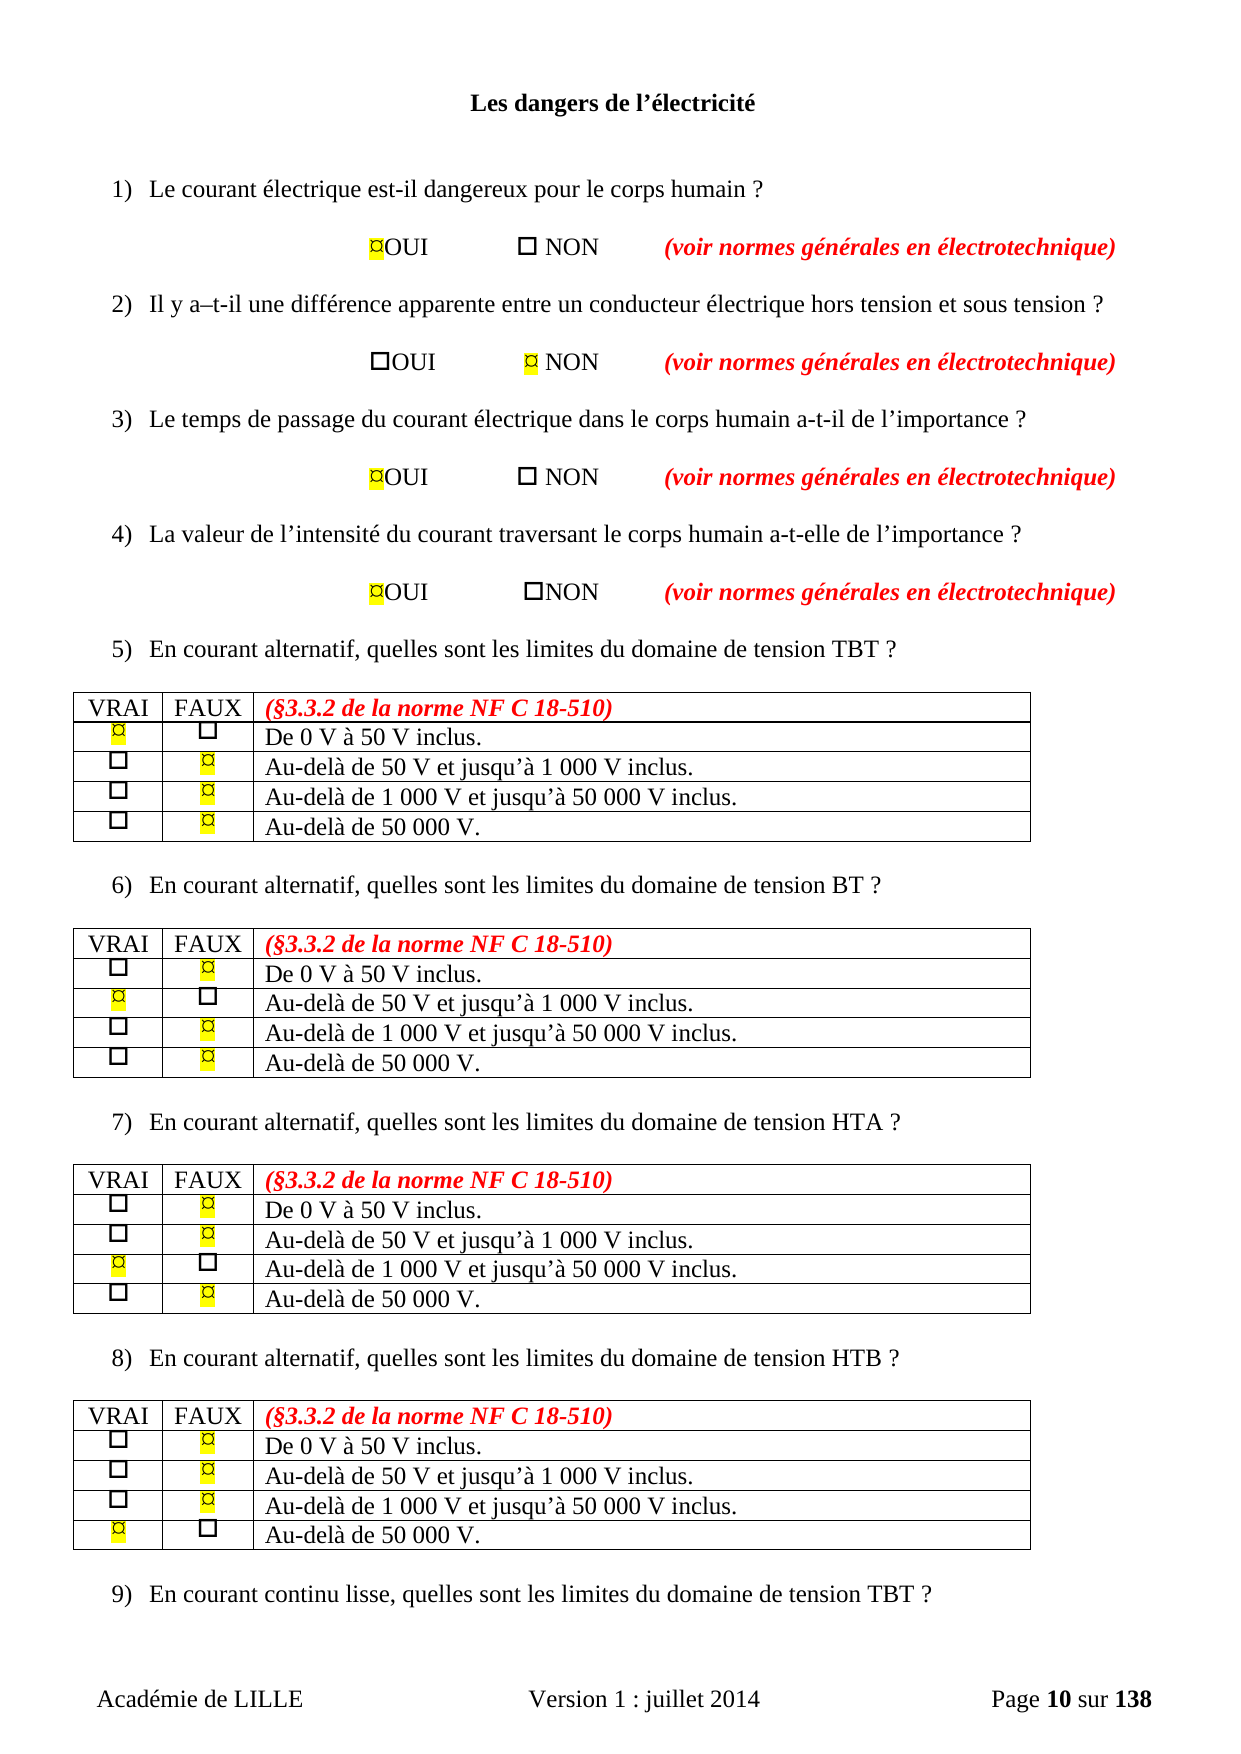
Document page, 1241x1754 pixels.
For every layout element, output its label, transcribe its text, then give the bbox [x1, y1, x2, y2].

table_cell Au-delà de 1 000 V et jusqu’à 50 000 V inclus. [254, 1491, 1030, 1519]
table_cell Au-delà de 1 000 V et jusqu’à 50 000 V inclus. [254, 1018, 1030, 1047]
table_cell [74, 1255, 162, 1283]
table_cell [74, 1431, 162, 1460]
table_header (§3.3.2 de la norme NF C 18-510) [254, 1165, 1030, 1194]
table_cell [163, 752, 253, 781]
table_cell [74, 1048, 162, 1077]
table_cell [74, 812, 162, 841]
table_cell [163, 723, 253, 751]
table_cell De 0 V à 50 V inclus. [254, 1431, 1030, 1460]
table_header FAUX [163, 1165, 253, 1194]
table_header VRAI [74, 693, 162, 721]
table_cell Au-delà de 50 000 V. [254, 1048, 1030, 1077]
list La valeur de l’intensité du courant traversant le corps humain a-t-elle de l’importance ? [111, 519, 1152, 548]
table_cell Au-delà de 50 V et jusqu’à 1 000 V inclus. [254, 1225, 1030, 1253]
table_cell [74, 1018, 162, 1047]
table_cell [74, 989, 162, 1017]
list Le temps de passage du courant électrique dans le corps humain a-t-il de l’importance ? [111, 404, 1152, 433]
table_header VRAI [74, 929, 162, 958]
table_cell [163, 812, 253, 841]
table_cell Au-delà de 50 V et jusqu’à 1 000 V inclus. [254, 1461, 1030, 1490]
table_cell Au-delà de 50 000 V. [254, 812, 1030, 841]
table_cell Au-delà de 50 V et jusqu’à 1 000 V inclus. [254, 989, 1030, 1017]
text Les dangers de l’électricité [74, 88, 1152, 117]
table_header VRAI [74, 1165, 162, 1194]
table_cell [163, 1225, 253, 1253]
text OUI NON (voir normes générales en électrotechnique) [74, 232, 1152, 260]
table_cell [74, 752, 162, 781]
table_cell [163, 1048, 253, 1077]
table_header FAUX [163, 1401, 253, 1430]
table_cell [74, 1284, 162, 1313]
table_cell [74, 1461, 162, 1490]
table_cell Au-delà de 50 000 V. [254, 1521, 1030, 1549]
list En courant alternatif, quelles sont les limites du domaine de tension BT ? [111, 870, 1152, 899]
table_cell Au-delà de 1 000 V et jusqu’à 50 000 V inclus. [254, 782, 1030, 811]
table_header (§3.3.2 de la norme NF C 18-510) [254, 693, 1030, 721]
table_header (§3.3.2 de la norme NF C 18-510) [254, 929, 1030, 958]
table_cell Au-delà de 50 V et jusqu’à 1 000 V inclus. [254, 752, 1030, 781]
text OUI NON (voir normes générales en électrotechnique) [74, 347, 1152, 375]
list Le courant électrique est-il dangereux pour le corps humain ? [111, 174, 1152, 203]
table_cell [163, 1255, 253, 1283]
table_cell De 0 V à 50 V inclus. [254, 959, 1030, 987]
table_cell [163, 1431, 253, 1460]
list En courant alternatif, quelles sont les limites du domaine de tension HTA ? [111, 1107, 1152, 1135]
table_header FAUX [163, 693, 253, 721]
table_cell [74, 723, 162, 751]
list En courant alternatif, quelles sont les limites du domaine de tension TBT ? [111, 634, 1152, 663]
table_cell [74, 959, 162, 987]
table_cell [163, 1491, 253, 1519]
table_cell [163, 1461, 253, 1490]
list Il y a–t-il une différence apparente entre un conducteur électrique hors tension et sous tension ? [111, 289, 1152, 318]
table_cell [163, 1521, 253, 1549]
list En courant continu lisse, quelles sont les limites du domaine de tension TBT ? [111, 1579, 1152, 1608]
table_cell De 0 V à 50 V inclus. [254, 723, 1030, 751]
text OUI NON (voir normes générales en électrotechnique) [74, 462, 1152, 490]
table_cell [74, 1521, 162, 1549]
table_cell [163, 959, 253, 987]
list En courant alternatif, quelles sont les limites du domaine de tension HTB ? [111, 1343, 1152, 1372]
table_cell [163, 782, 253, 811]
table_cell [74, 1195, 162, 1224]
text OUI NON (voir normes générales en électrotechnique) [74, 577, 1152, 605]
table_header (§3.3.2 de la norme NF C 18-510) [254, 1401, 1030, 1430]
table_header FAUX [163, 929, 253, 958]
table_cell [163, 989, 253, 1017]
table_cell [74, 782, 162, 811]
table_cell [163, 1195, 253, 1224]
table_header VRAI [74, 1401, 162, 1430]
table_cell [163, 1284, 253, 1313]
table_cell [74, 1491, 162, 1519]
table_cell [163, 1018, 253, 1047]
table_cell De 0 V à 50 V inclus. [254, 1195, 1030, 1224]
table_cell [74, 1225, 162, 1253]
table_cell Au-delà de 50 000 V. [254, 1284, 1030, 1313]
table_cell Au-delà de 1 000 V et jusqu’à 50 000 V inclus. [254, 1255, 1030, 1283]
